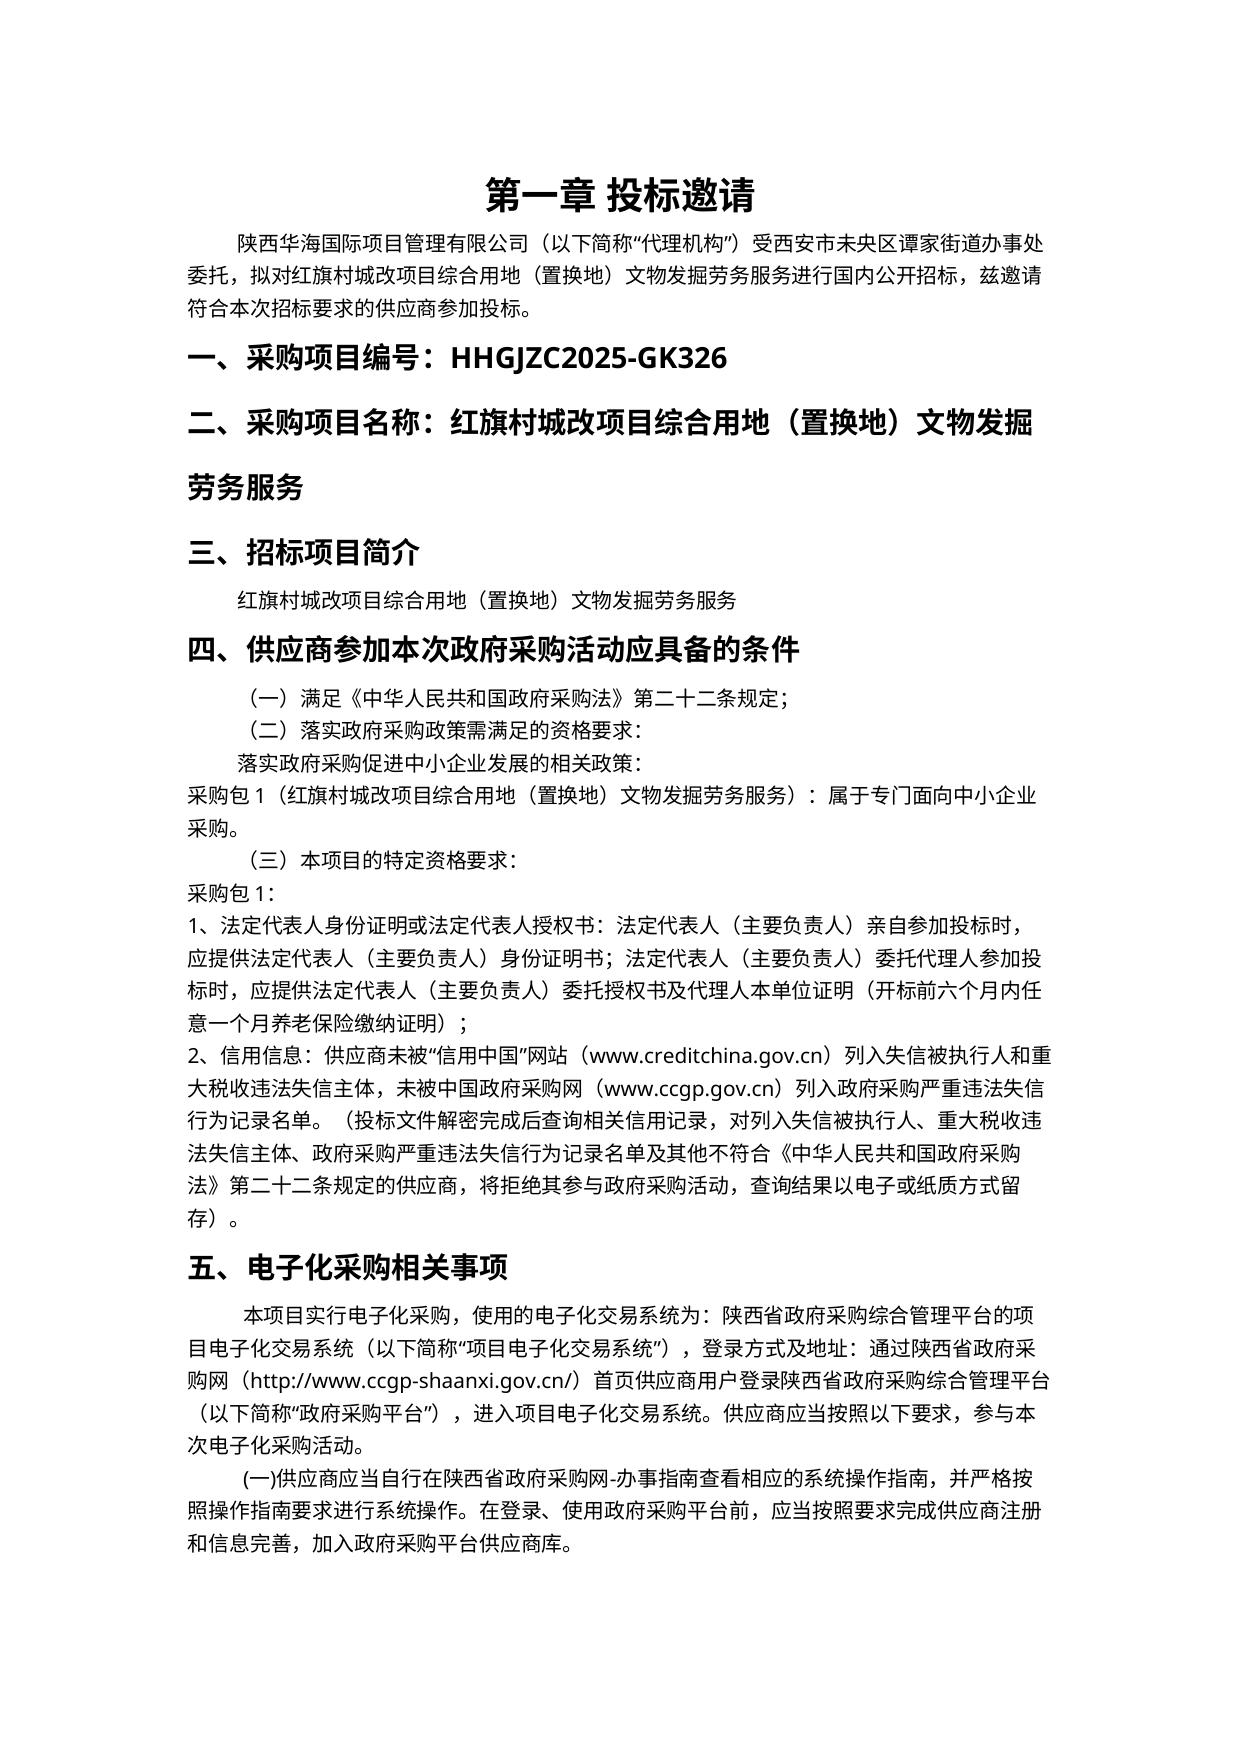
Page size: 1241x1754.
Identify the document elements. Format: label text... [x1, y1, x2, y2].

text 二、采购项目名称：红旗村城改项目综合用地（置换地）文物发掘劳务服务 [187, 389, 1053, 519]
text 红旗村城改项目综合用地（置换地）文物发掘劳务服务 [187, 584, 1053, 617]
text 陕西华海国际项目管理有限公司（以下简称“代理机构”）受西安市未央区谭家街道办事处委托，拟对红旗村城改项目综合用地（置换地）文物发掘劳务服务进行国内公开招标，兹邀请符合本次招标要求的供应商参加投标。 [187, 227, 1053, 324]
text 本项目实行电子化采购，使用的电子化交易系统为：陕西省政府采购综合管理平台的项目电子化交易系统（以下简称“项目电子化交易系统”），登录方式及地址：通过陕西省政府采购网（http://www.ccgp-shaanxi.gov.cn/）首页供应商用户登录陕西省政府采购综合管理平台（以下简称“政府采购平台”），进入项目电子化交易系统。供应商应当按照以下要求，参与本次电子化采购活动。 [187, 1299, 1053, 1462]
text 第一章 投标邀请 [187, 162, 1053, 227]
text （三）本项目的特定资格要求： [187, 844, 1053, 877]
text 1、法定代表人身份证明或法定代表人授权书：法定代表人（主要负责人）亲自参加投标时，应提供法定代表人（主要负责人）身份证明书；法定代表人（主要负责人）委托代理人参加投标时，应提供法定代表人（主要负责人）委托授权书及代理人本单位证明（开标前六个月内任意一个月养老保险缴纳证明）； [187, 909, 1053, 1039]
text 四、供应商参加本次政府采购活动应具备的条件 [187, 617, 1053, 682]
text （二）落实政府采购政策需满足的资格要求： [187, 714, 1053, 747]
text 2、信用信息：供应商未被“信用中国”网站（www.creditchina.gov.cn）列入失信被执行人和重大税收违法失信主体，未被中国政府采购网（www.ccgp.gov.cn）列入政府采购严重违法失信行为记录名单。（投标文件解密完成后查询相关信用记录，对列入失信被执行人、重大税收违法失信主体、政府采购严重违法失信行为记录名单及其他不符合《中华人民共和国政府采购法》第二十二条规定的供应商，将拒绝其参与政府采购活动，查询结果以电子或纸质方式留存）。 [187, 1039, 1053, 1234]
text 采购包1： [187, 877, 1053, 909]
text （一）满足《中华人民共和国政府采购法》第二十二条规定； [187, 682, 1053, 714]
text 三、招标项目简介 [187, 519, 1053, 584]
text 一、采购项目编号：HHGJZC2025-GK326 [187, 324, 1053, 389]
text 落实政府采购促进中小企业发展的相关政策： [187, 747, 1053, 779]
text (一)供应商应当自行在陕西省政府采购网-办事指南查看相应的系统操作指南，并严格按照操作指南要求进行系统操作。在登录、使用政府采购平台前，应当按照要求完成供应商注册和信息完善，加入政府采购平台供应商库。 [187, 1462, 1053, 1559]
text 采购包1（红旗村城改项目综合用地（置换地）文物发掘劳务服务）：属于专门面向中小企业采购。 [187, 779, 1053, 844]
text 五、电子化采购相关事项 [187, 1234, 1053, 1299]
